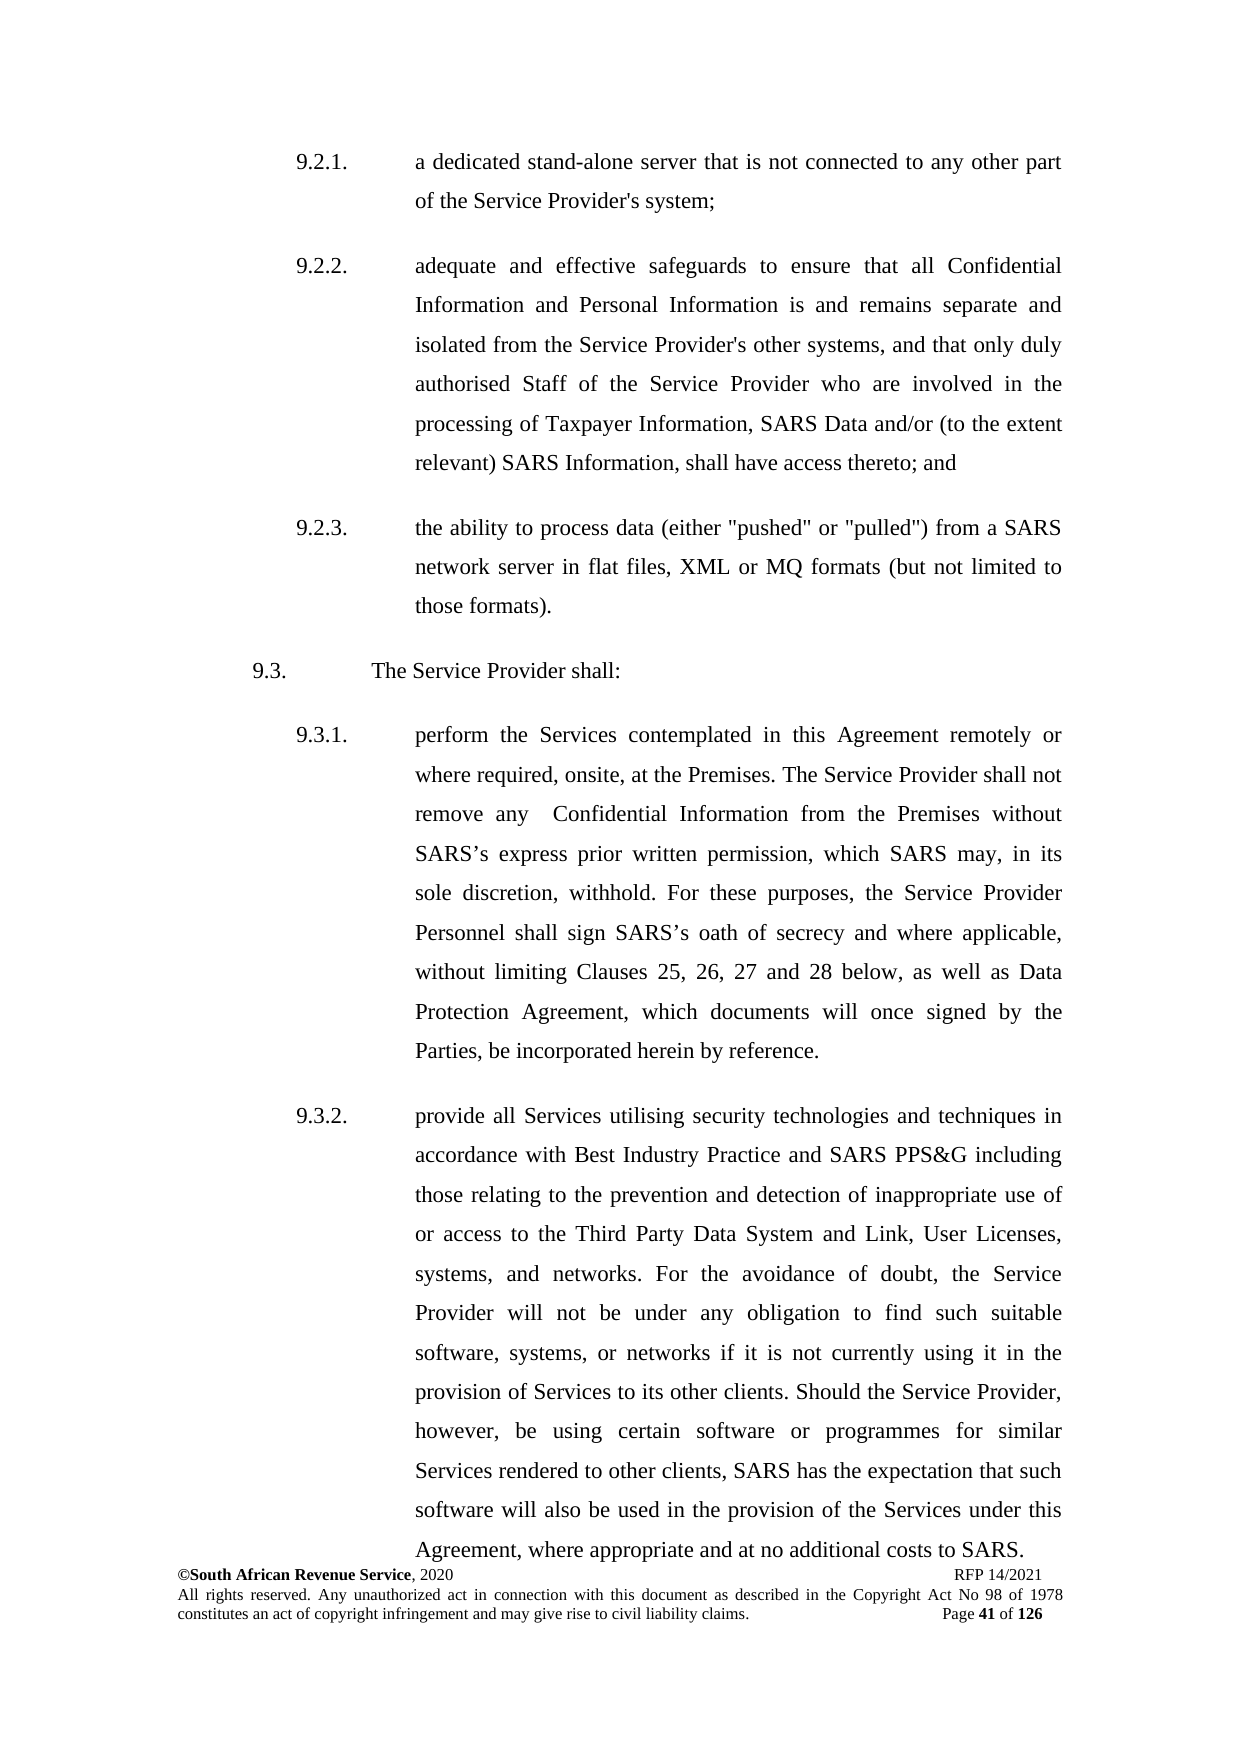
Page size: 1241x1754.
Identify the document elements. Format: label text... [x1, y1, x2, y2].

list the ability to process data (either "pushed" or "pulled") from a SARS network server in flat files, XML or MQ formats (but not limited to those formats). [296, 513, 1063, 619]
list The Service Provider shall: [252, 657, 1063, 683]
list a dedicated stand-alone server that is not connected to any other part of the Service Provider's system; [296, 148, 1063, 213]
list adequate and effective safeguards to ensure that all Confidential Information and Personal Information is and remains separate and isolated from the Service Provider's other systems, and that only duly authorised Staff of the Service Provider who are involved in the processing of Taxpayer Information, SARS Data and/or (to the extent relevant) SARS Information, shall have access thereto; and [296, 252, 1063, 475]
list provide all Services utilising security technologies and techniques in accordance with Best Industry Practice and SARS PPS&G including those relating to the prevention and detection of inappropriate use of or access to the Third Party Data System and Link, User Licenses, systems, and networks. For the avoidance of doubt, the Service Provider will not be under any obligation to find such suitable software, systems, or networks if it is not currently using it in the provision of Services to its other clients. Should the Service Provider, however, be using certain software or programmes for similar Services rendered to other clients, SARS has the expectation that such software will also be used in the provision of the Services under this Agreement, where appropriate and at no additional costs to SARS. [296, 1102, 1063, 1562]
list perform the Services contemplated in this Agreement remotely or where required, onsite, at the Premises. The Service Provider shall not remove any Confidential Information from the Premises without SARS’s express prior written permission, which SARS may, in its sole discretion, withhold. For these purposes, the Service Provider Personnel shall sign SARS’s oath of secrecy and where applicable, without limiting Clauses 25, 26, 27 and 28 below, as well as Data Protection Agreement, which documents will once signed by the Parties, be incorporated herein by reference. [296, 721, 1063, 1064]
